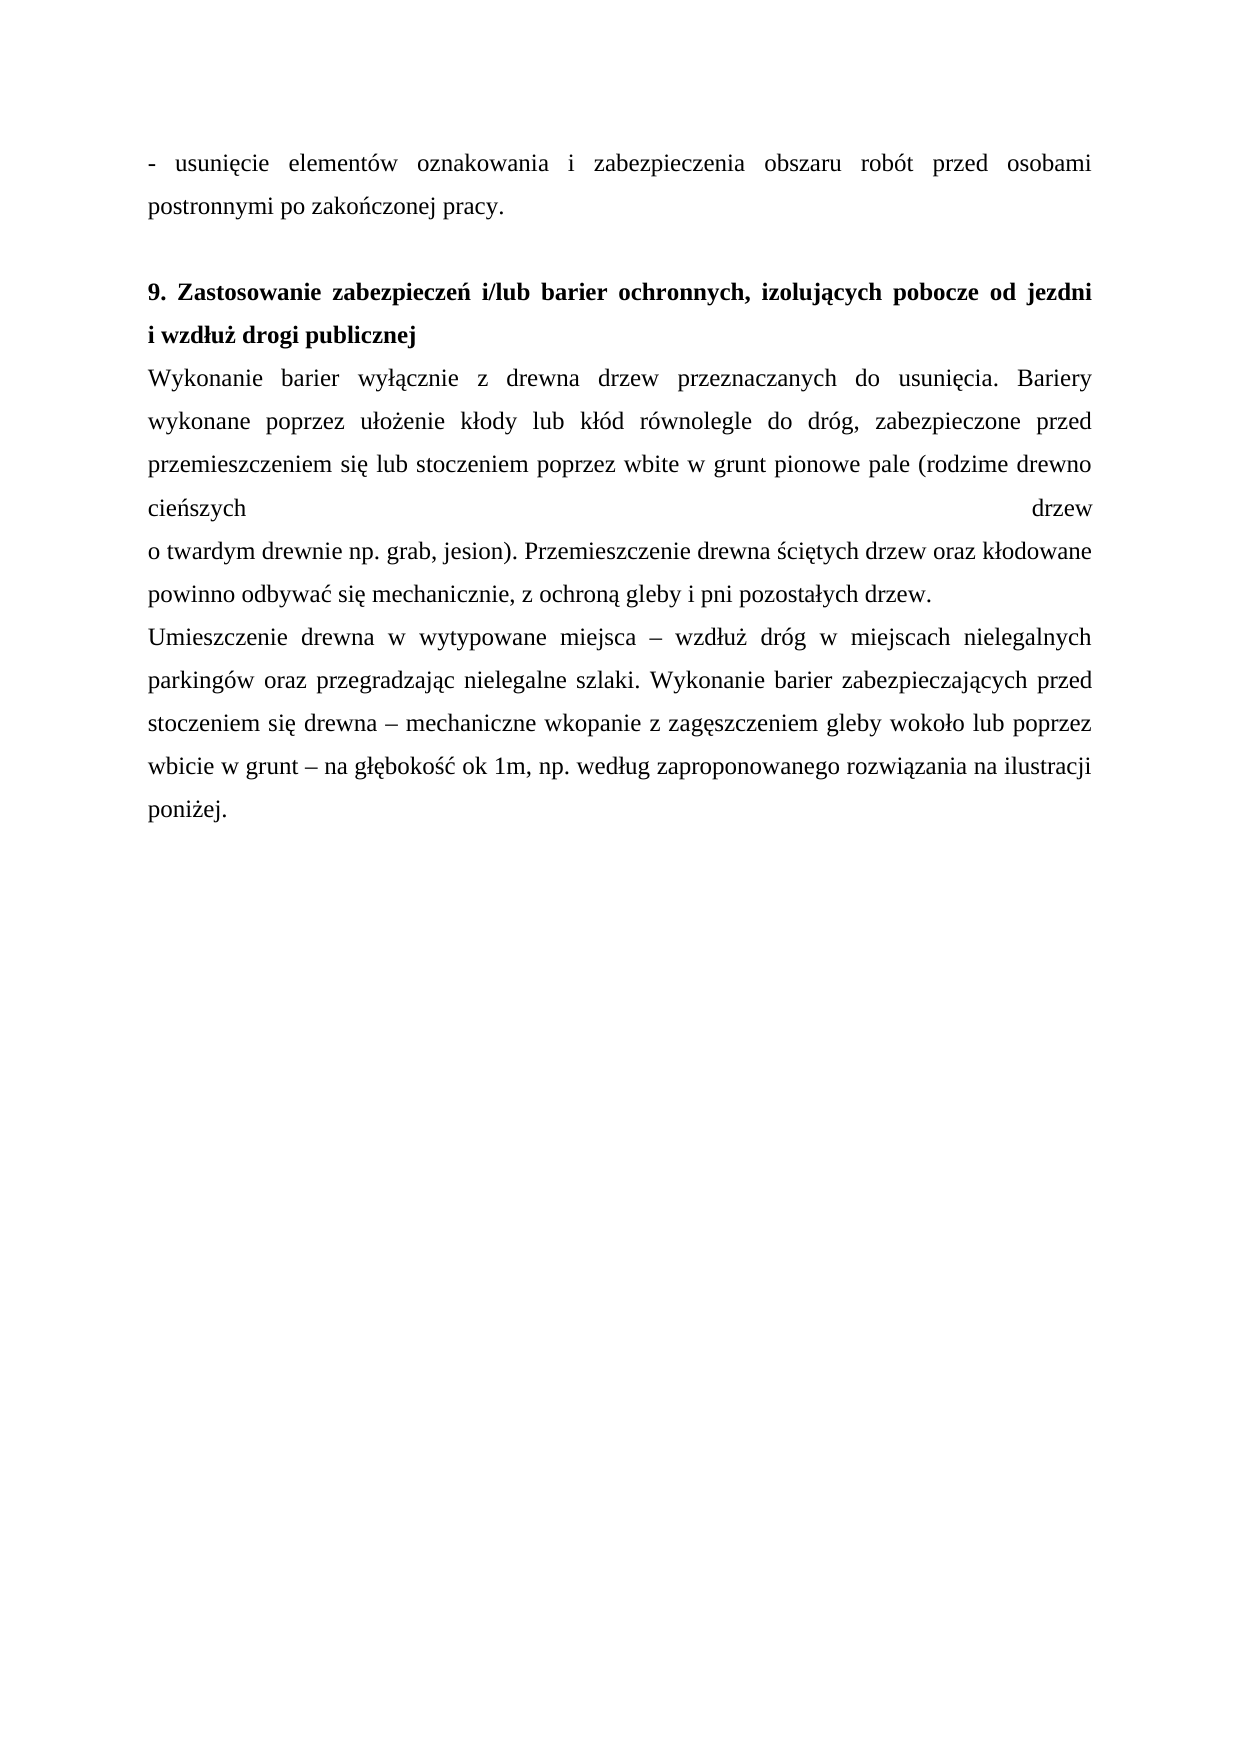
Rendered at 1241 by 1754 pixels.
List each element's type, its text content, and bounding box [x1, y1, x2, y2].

list Umieszczenie drewna w wytypowane miejsca – wzdłuż dróg w miejscach nielegalnych parkingów oraz przegradzając nielegalne szlaki. Wykonanie barier zabezpieczających przed stoczeniem się drewna – mechaniczne wkopanie z zagęszczeniem gleby wokoło lub poprzez wbicie w grunt – na głębokość ok 1m, np. według zaproponowanego rozwiązania na ilustracji poniżej. [148, 622, 1093, 823]
text - usunięcie elementów oznakowania i zabezpieczenia obszaru robót przed osobami postronnymi po zakończonej pracy. [148, 148, 1093, 219]
text Wykonanie barier wyłącznie z drewna drzew przeznaczanych do usunięcia. Bariery wykonane poprzez ułożenie kłody lub kłód równolegle do dróg, zabezpieczone przed przemieszczeniem się lub stoczeniem poprzez wbite w grunt pionowe pale (rodzime drewno cieńszych drzew o twardym drewnie np. grab, jesion). Przemieszczenie drewna ściętych drzew oraz kłodowane powinno odbywać się mechanicznie, z ochroną gleby i pni pozostałych drzew. [148, 363, 1093, 608]
list 9. Zastosowanie zabezpieczeń i/lub barier ochronnych, izolujących pobocze od jezdni i wzdłuż drogi publicznej [148, 277, 1093, 349]
